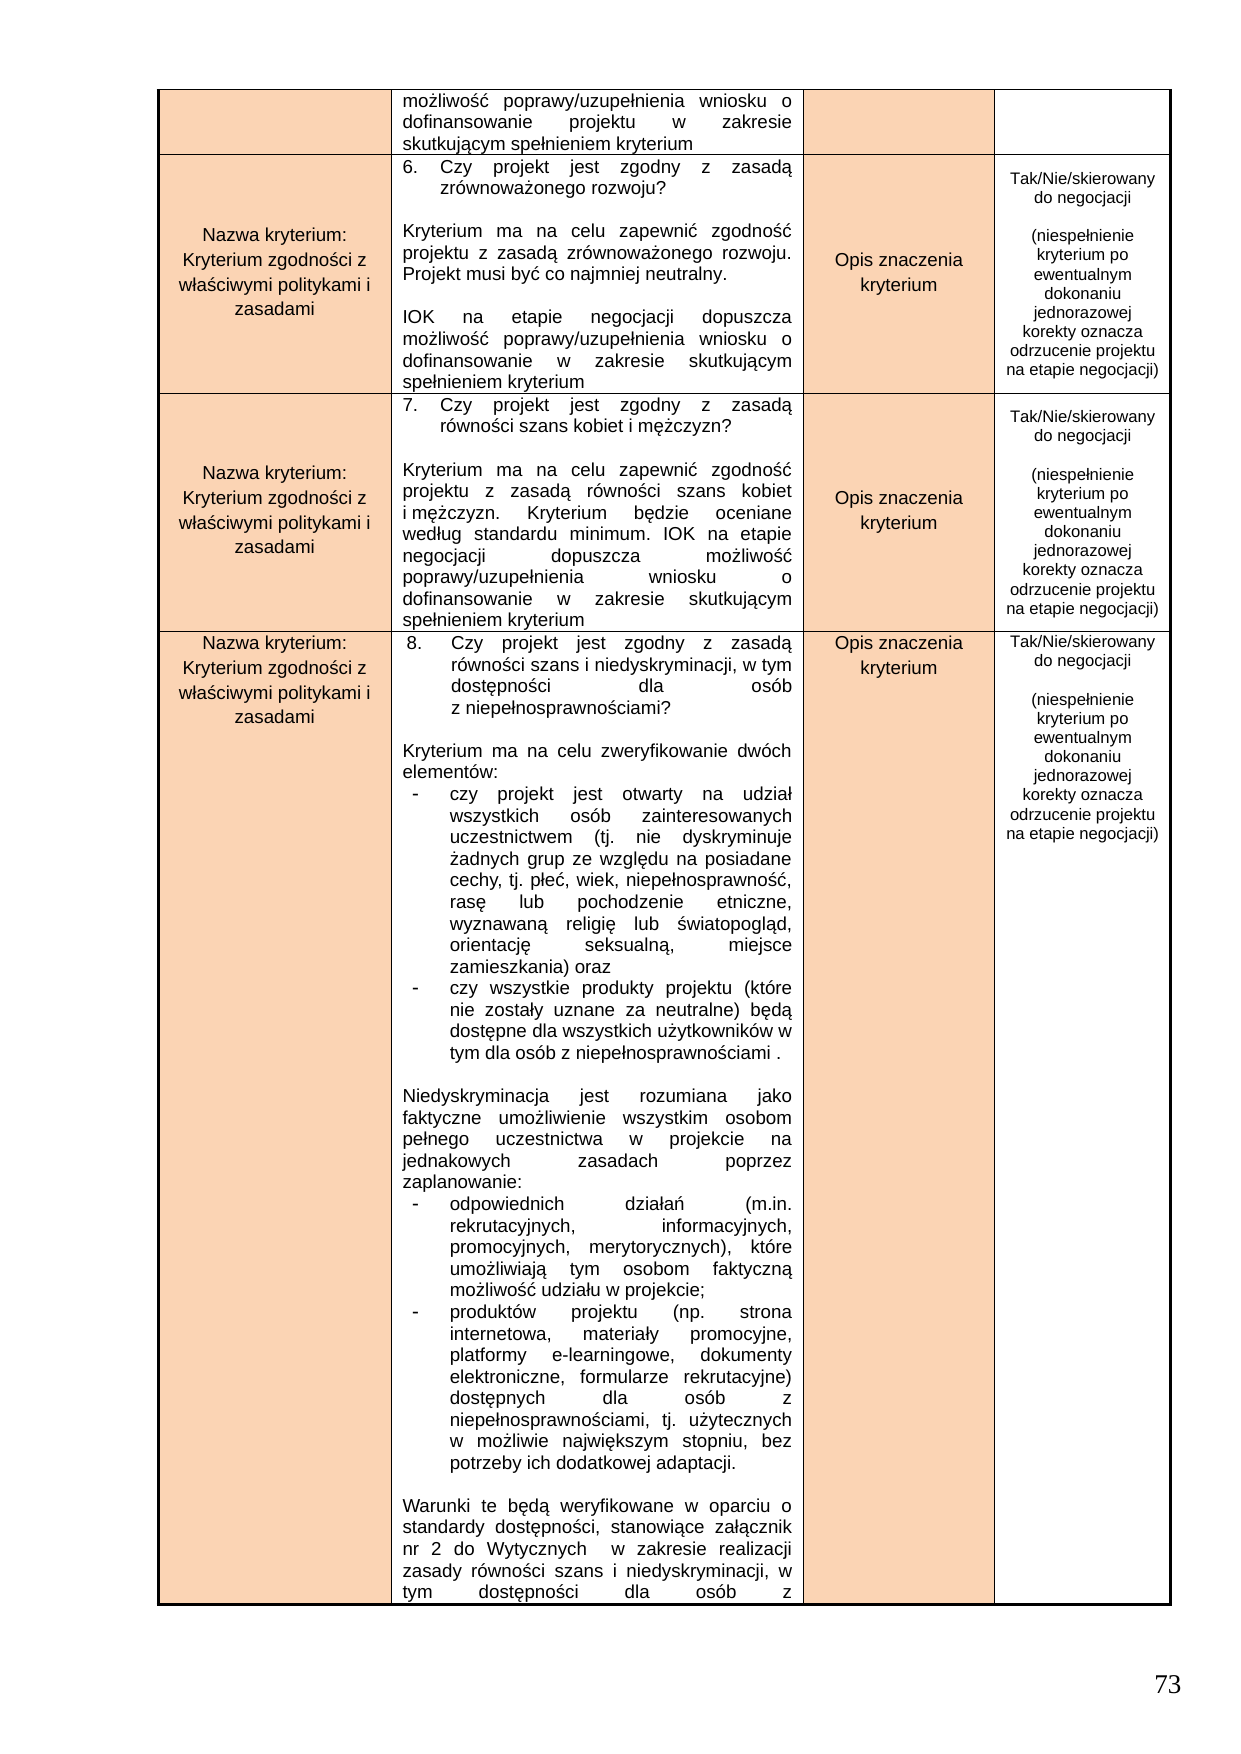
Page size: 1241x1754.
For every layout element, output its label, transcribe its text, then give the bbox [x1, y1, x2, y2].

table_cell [392, 632, 803, 1603]
table_cell Czy projekt jest zgodny z zasadą równości szans kobiet i mężczyzn? Kryterium ma na celu zapewnić zgodność projektu z zasadą równości szans kobiet i mężczyzn. Kryterium będzie oceniane według standardu minimum. IOK na etapie negocjacji dopuszcza możliwość poprawy/uzupełnienia wniosku o dofinansowanie w zakresie skutkującym spełnieniem kryterium [392, 394, 803, 631]
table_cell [392, 90, 803, 154]
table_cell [804, 90, 994, 154]
table_cell Nazwa kryterium: Kryterium zgodności z właściwymi politykami i zasadami [160, 394, 391, 631]
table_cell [995, 90, 1169, 154]
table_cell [804, 632, 994, 1603]
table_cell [160, 90, 391, 154]
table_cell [995, 632, 1169, 1603]
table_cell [160, 632, 391, 1603]
table_cell Nazwa kryterium: Kryterium zgodności z właściwymi politykami i zasadami [160, 155, 391, 393]
table_cell Opis znaczenia kryterium [804, 155, 994, 393]
table_cell Opis znaczenia kryterium [804, 394, 994, 631]
table_cell Czy projekt jest zgodny z zasadą zrównoważonego rozwoju? Kryterium ma na celu zapewnić zgodność projektu z zasadą zrównoważonego rozwoju. Projekt musi być co najmniej neutralny. IOK na etapie negocjacji dopuszcza możliwość poprawy/uzupełnienia wniosku o dofinansowanie w zakresie skutkującym spełnieniem kryterium [392, 155, 803, 393]
